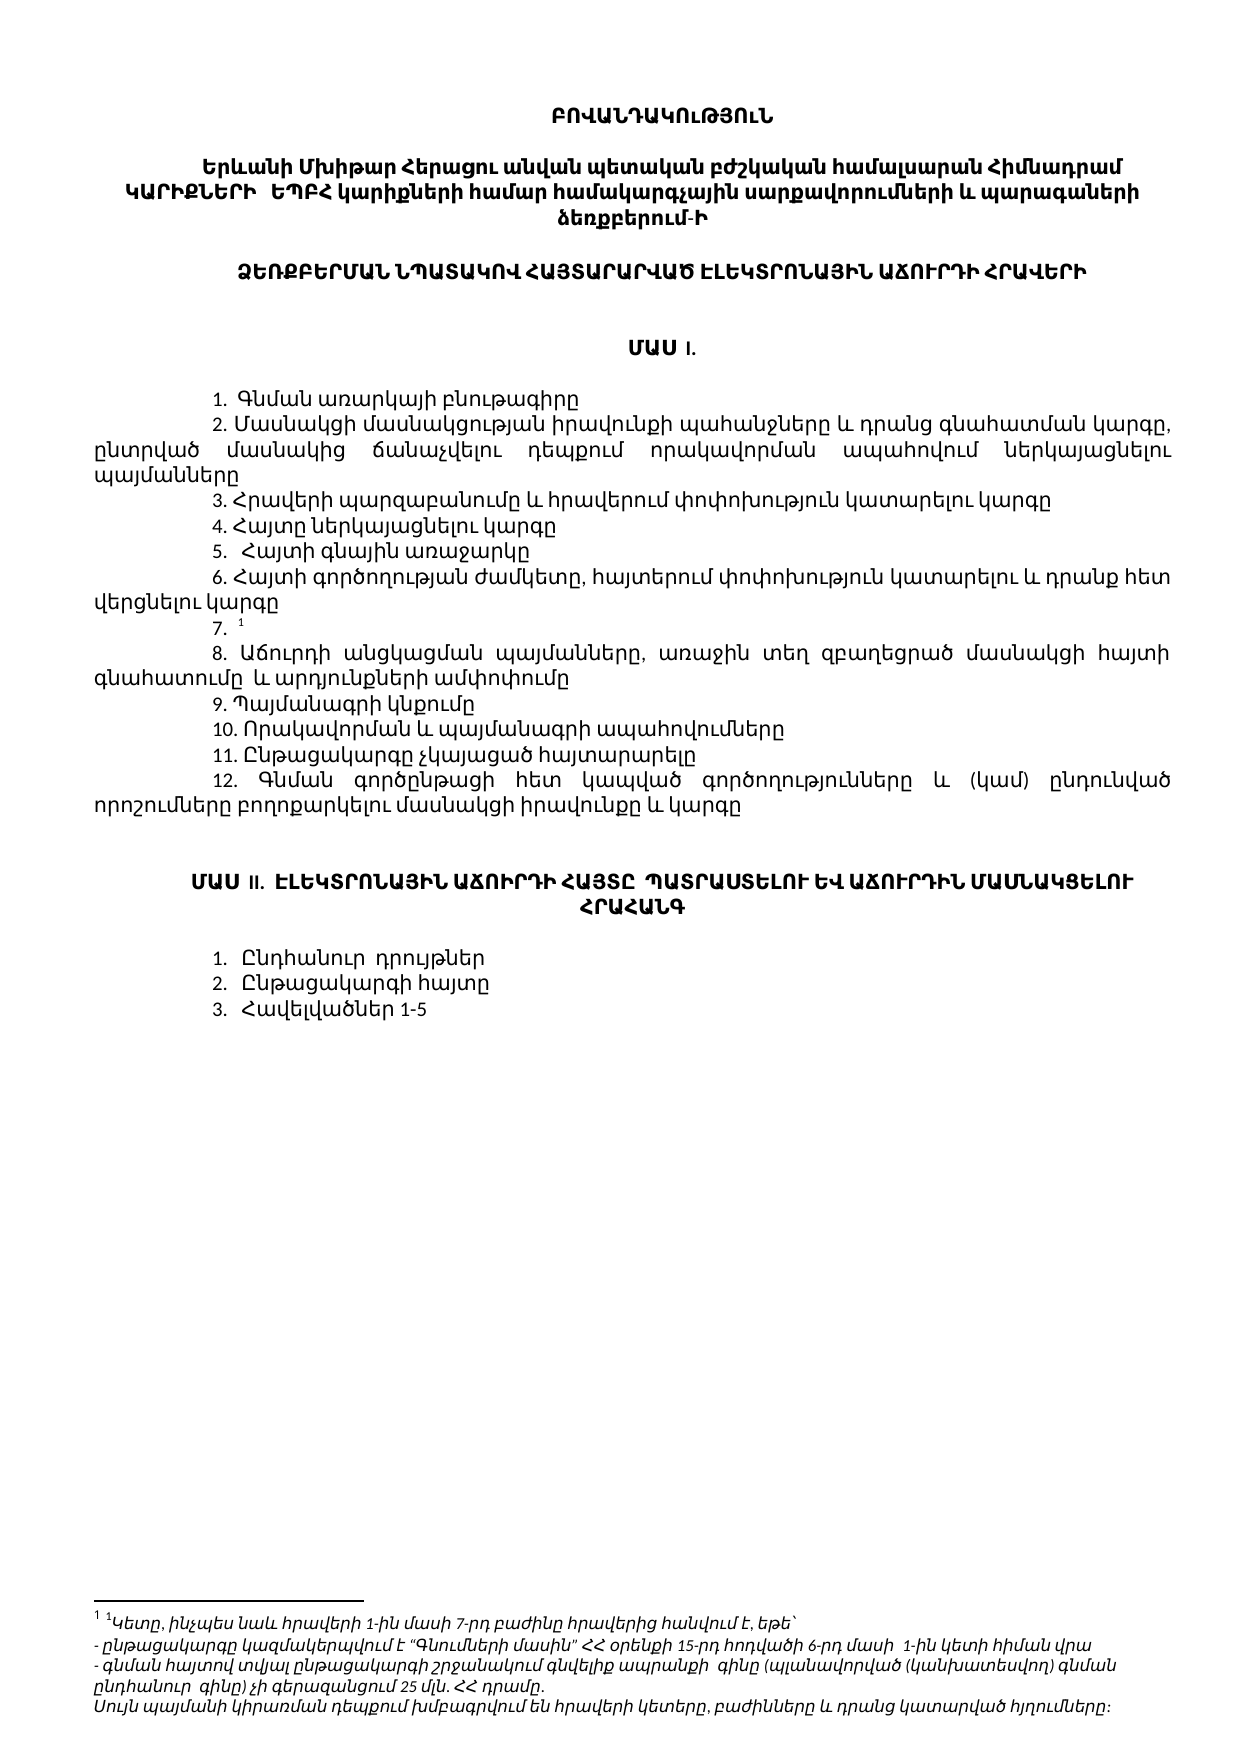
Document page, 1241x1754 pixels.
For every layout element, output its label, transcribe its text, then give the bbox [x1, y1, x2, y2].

text Երևանի Մխիթար Հերացու անվան պետական բժշկական համալսարան Հիմնադրամ ԿԱՐԻՔՆԵՐԻ ԵՊԲՀ կարիքների համար համակարգչային սարքավորումների և պարագաների ձեռքբերում-Ի [94, 154, 1171, 230]
text ՄԱՍ I. [94, 335, 1171, 361]
text 11. Ընթացակարգը չկայացած հայտարարելը [94, 742, 1171, 767]
text 1. Գնման առարկայի բնութագիրը [94, 386, 1171, 411]
text 9. Պայմանագրի կնքումը [94, 691, 1171, 716]
text 2. Ընթացակարգի հայտը [94, 971, 1171, 996]
text 4. Հայտը ներկայացնելու կարգը [94, 513, 1171, 538]
text 10. Որակավորման և պայմանագրի ապահովումները [94, 716, 1171, 742]
text ՁԵՌՔԲԵՐՄԱՆ ՆՊԱՏԱԿՈՎ ՀԱՅՏԱՐԱՐՎԱԾ ԷԼԵԿՏՐՈՆԱՅԻՆ ԱՃՈՒՐԴԻ ՀՐԱՎԵՐԻ [94, 259, 1171, 284]
text 1. Ընդհանուր դրույթներ [94, 945, 1171, 971]
text 3. Հրավերի պարզաբանումը և հրավերում փոփոխություն կատարելու կարգը [94, 488, 1171, 513]
text 8. Աճուրդի անցկացման պայմանները, առաջին տեղ զբաղեցրած մասնակցի հայտի գնահատումը և արդյունքների ամփոփումը [94, 640, 1171, 691]
text 6. Հայտի գործողության ժամկետը, հայտերում փոփոխություն կատարելու և դրանք հետ վերցնելու կարգը [94, 564, 1171, 615]
text 5. Հայտի գնային առաջարկը [94, 538, 1171, 564]
text 3. Հավելվածներ 1-5 [94, 996, 1171, 1021]
text ԲՈՎԱՆԴԱԿՈւԹՅՈւՆ [94, 103, 1171, 128]
text 2. Մասնակցի մասնակցության իրավունքի պահանջները և դրանց գնահատման կարգը, ընտրված մասնակից ճանաչվելու դեպքում որակավորման ապահովում ներկայացնելու պայմանները [94, 411, 1171, 488]
text 7. 1 [94, 615, 1171, 640]
text 12. Գնման գործընթացի հետ կապված գործողությունները և (կամ) ընդունված որոշումները բողոքարկելու մասնակցի իրավունքը և կարգը [94, 767, 1171, 818]
text ՄԱՍ II. ԷԼԵԿՏՐՈՆԱՅԻՆ ԱՃՈԻՐԴԻ ՀԱՅՏԸ ՊԱՏՐԱՍՏԵԼՈՒ ԵՎ ԱՃՈՒՐԴԻՆ ՄԱՍՆԱԿՑԵԼՈՒ ՀՐԱՀԱՆԳ [94, 869, 1171, 920]
